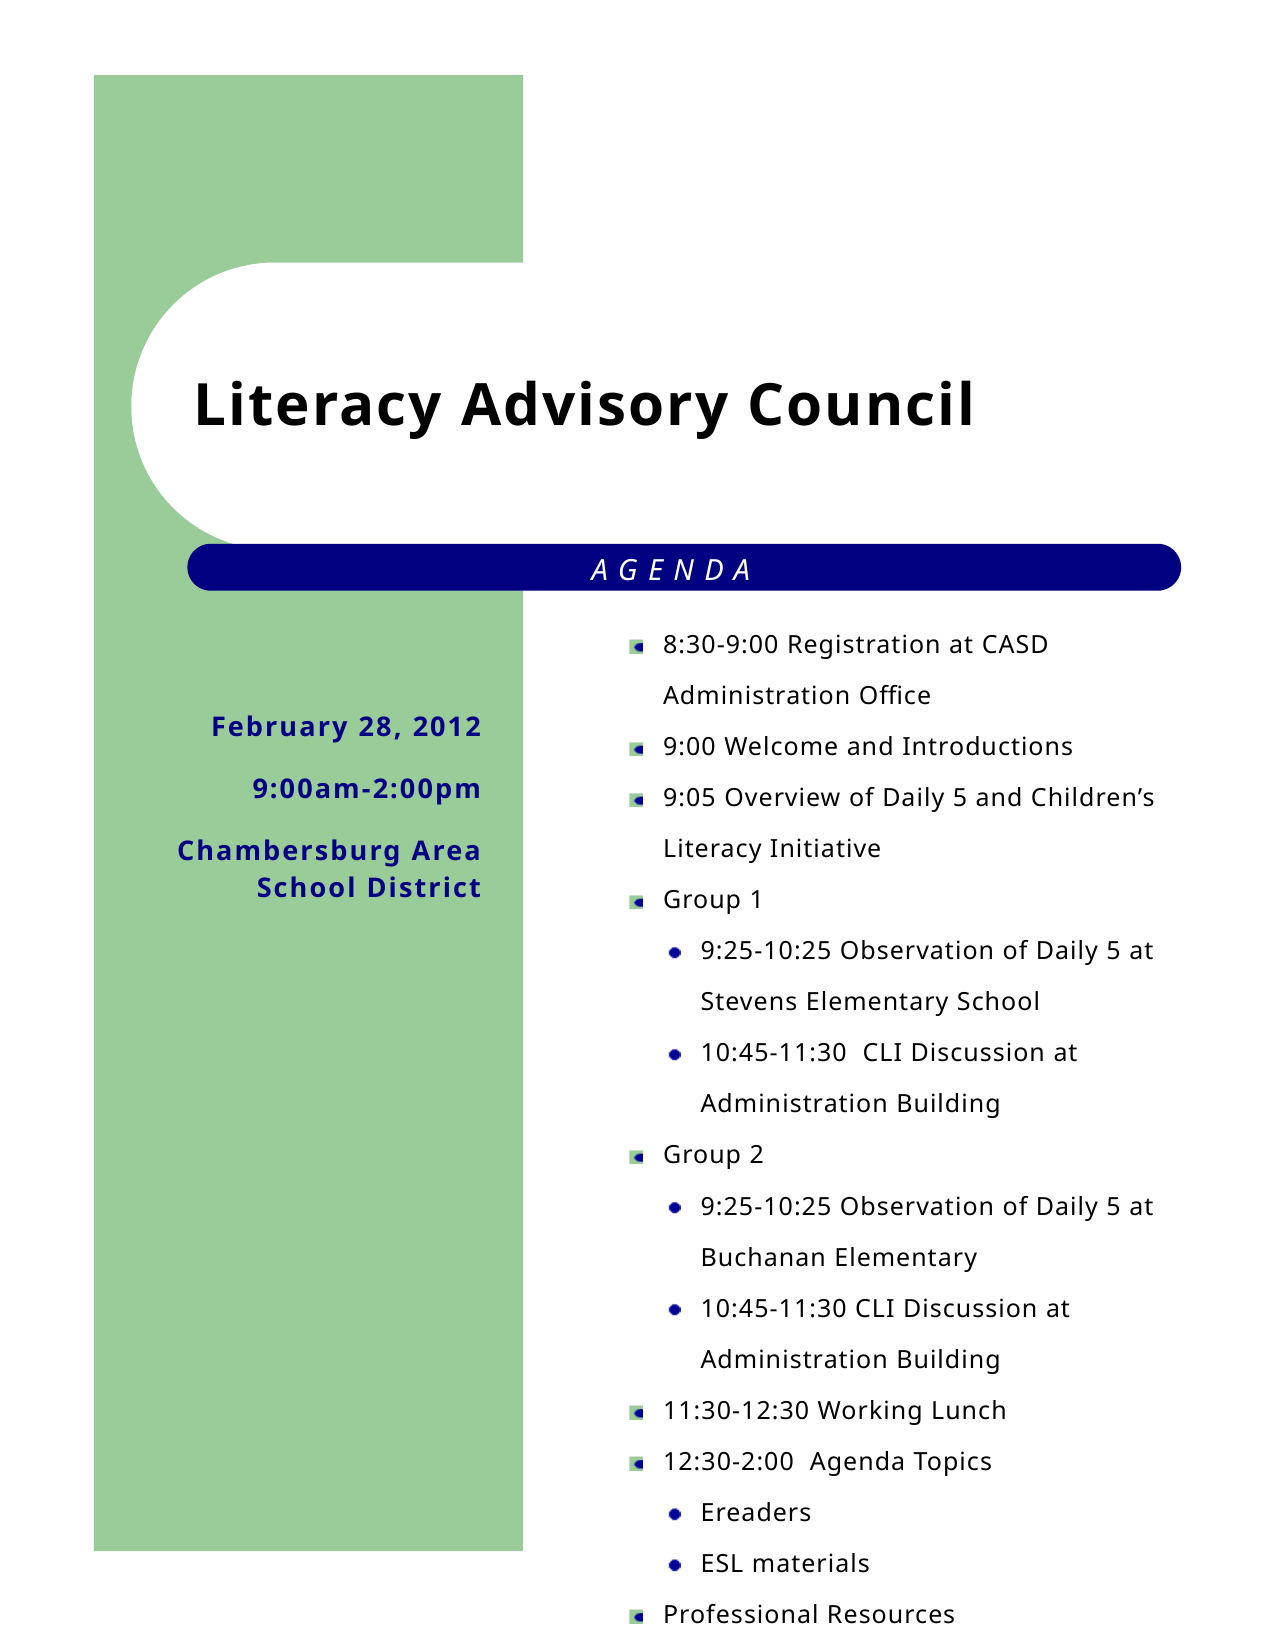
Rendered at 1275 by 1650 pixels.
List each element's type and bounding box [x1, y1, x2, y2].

picture [626, 1147, 643, 1164]
picture [626, 1453, 643, 1471]
picture [626, 892, 643, 909]
picture [626, 739, 643, 756]
picture [663, 1300, 681, 1317]
picture [663, 1555, 681, 1573]
picture [626, 790, 643, 807]
picture [663, 943, 681, 960]
picture [663, 1045, 681, 1062]
picture [626, 1606, 643, 1624]
picture [663, 1504, 681, 1522]
picture [626, 636, 643, 654]
picture [626, 1402, 643, 1420]
picture [663, 1198, 681, 1215]
